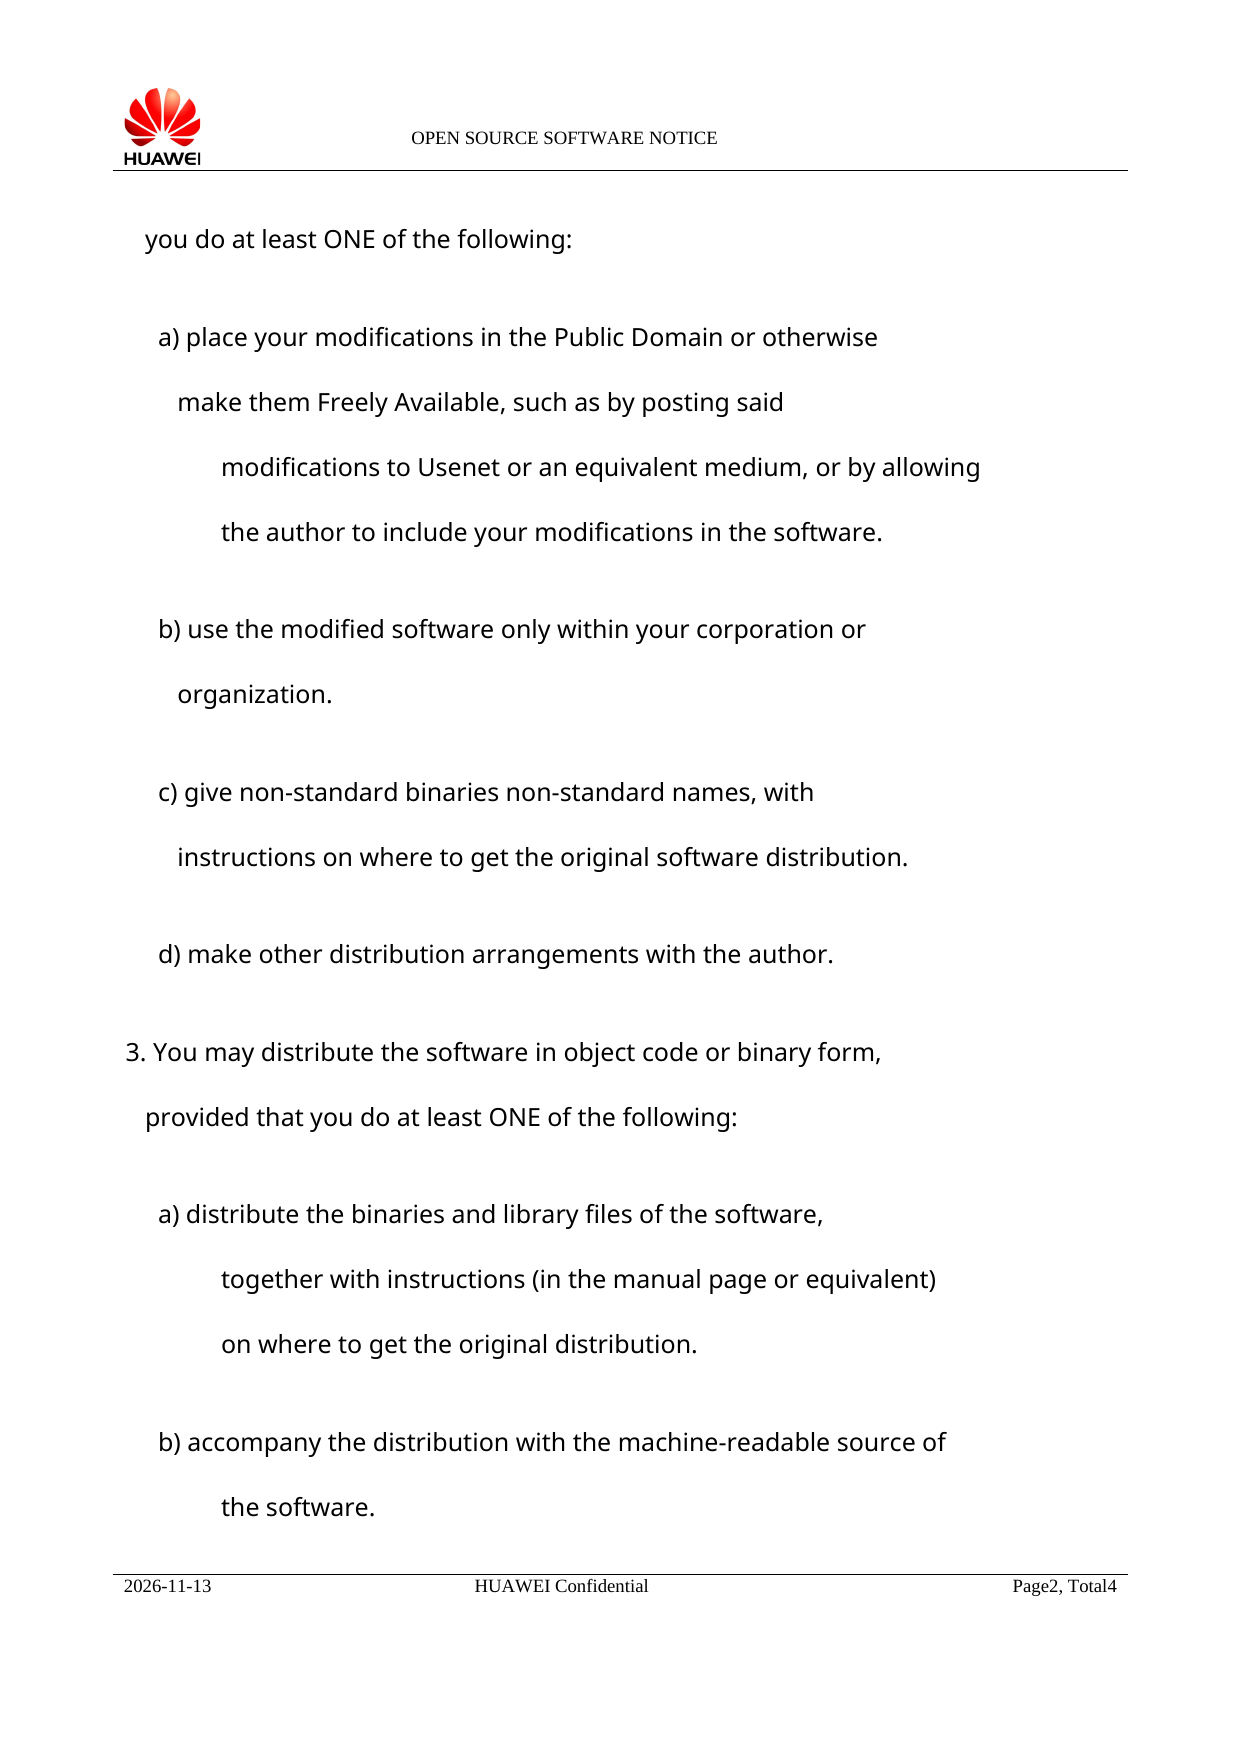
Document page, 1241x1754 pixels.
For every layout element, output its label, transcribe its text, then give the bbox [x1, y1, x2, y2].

text you do at least ONE of the following: [112, 206, 1128, 271]
text organization. [112, 661, 1128, 726]
text c) give non-standard binaries non-standard names, with [112, 759, 1128, 824]
text a) place your modifications in the Public Domain or otherwise [112, 304, 1128, 369]
text the software. [112, 1474, 1128, 1539]
text instructions on where to get the original software distribution. [112, 824, 1128, 889]
picture [124, 88, 201, 165]
text modifications to Usenet or an equivalent medium, or by allowing [112, 434, 1128, 499]
text the author to include your modifications in the software. [112, 499, 1128, 564]
text provided that you do at least ONE of the following: [112, 1084, 1128, 1149]
text b) accompany the distribution with the machine-readable source of [112, 1409, 1128, 1474]
text a) distribute the binaries and library files of the software, [112, 1181, 1128, 1246]
text together with instructions (in the manual page or equivalent) [112, 1246, 1128, 1311]
text make them Freely Available, such as by posting said [112, 369, 1128, 434]
text 3. You may distribute the software in object code or binary form, [112, 1019, 1128, 1084]
text d) make other distribution arrangements with the author. [112, 921, 1128, 986]
text on where to get the original distribution. [112, 1311, 1128, 1376]
text b) use the modified software only within your corporation or [112, 596, 1128, 661]
